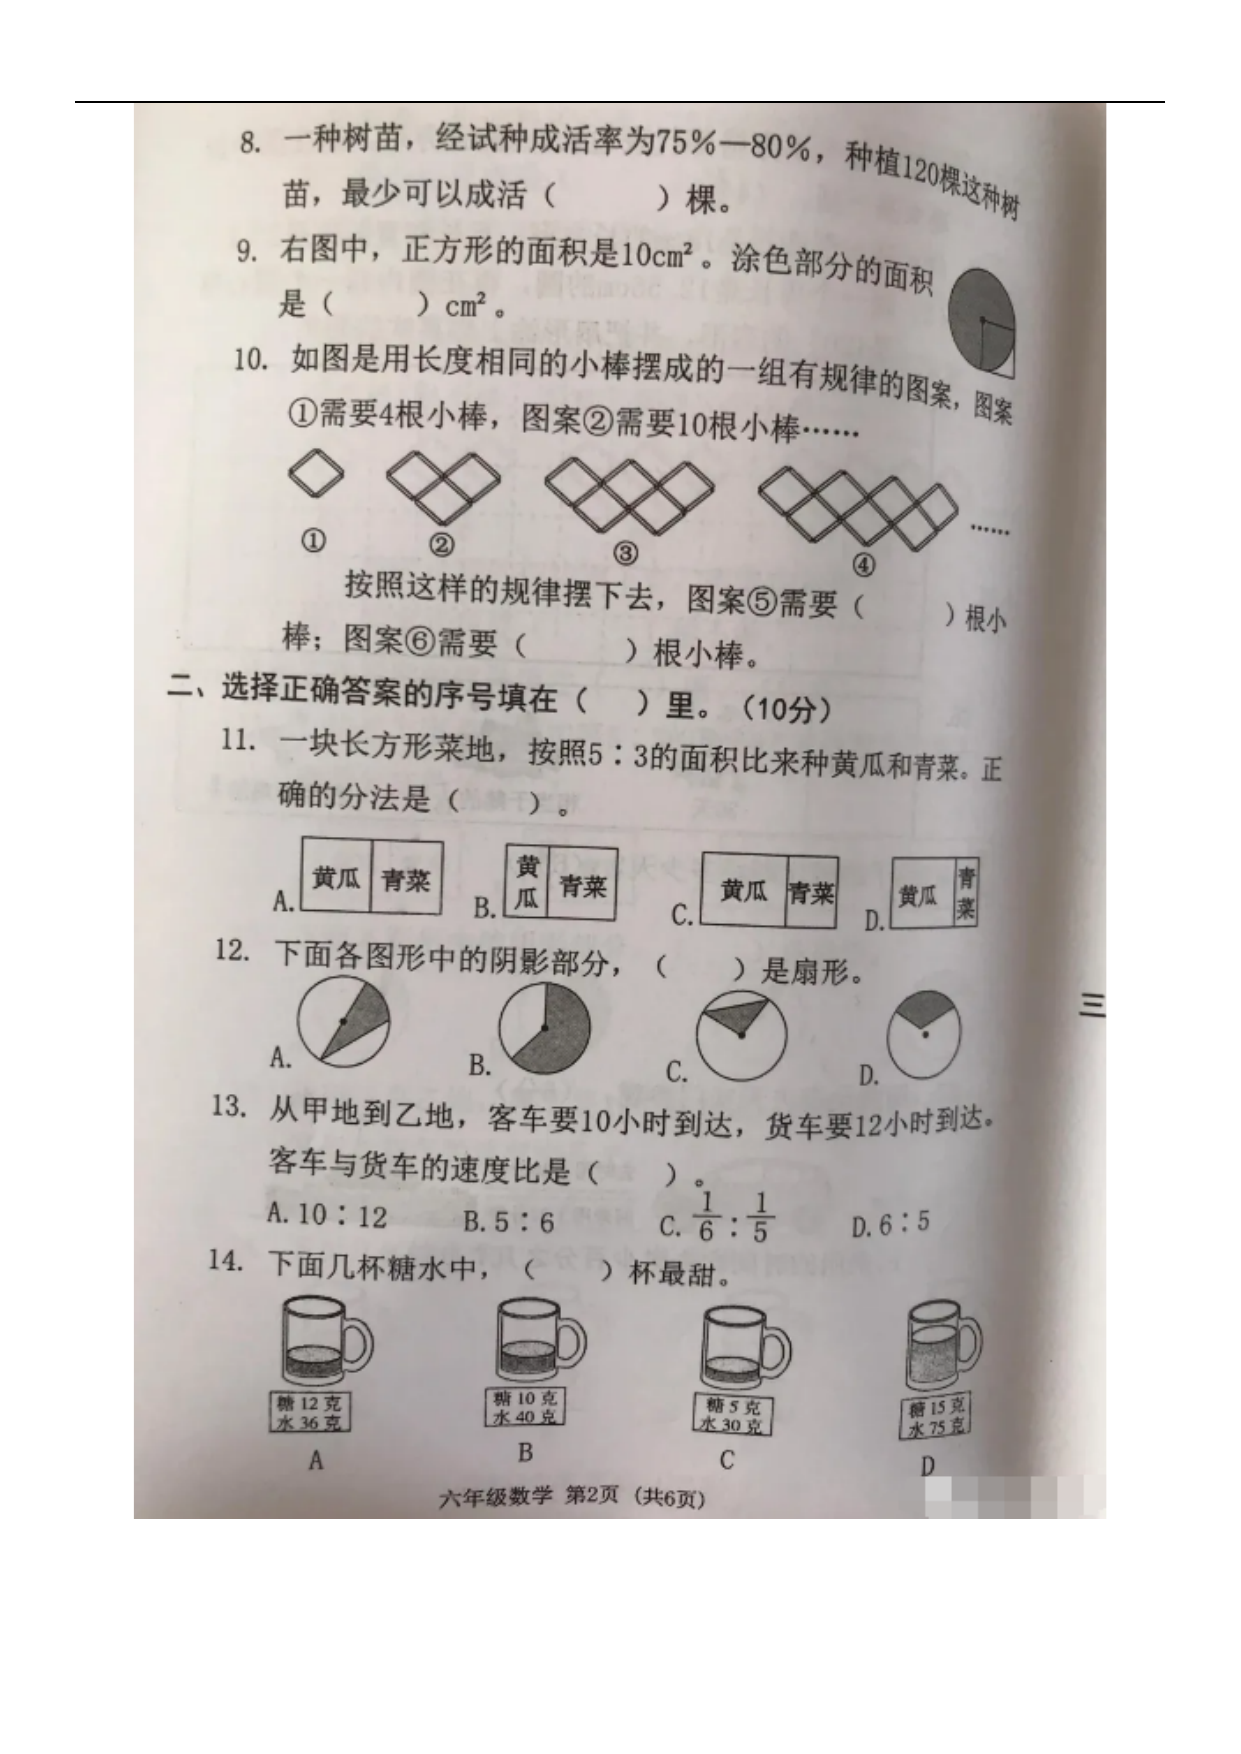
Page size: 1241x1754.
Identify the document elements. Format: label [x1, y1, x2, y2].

picture [133, 103, 1107, 1519]
